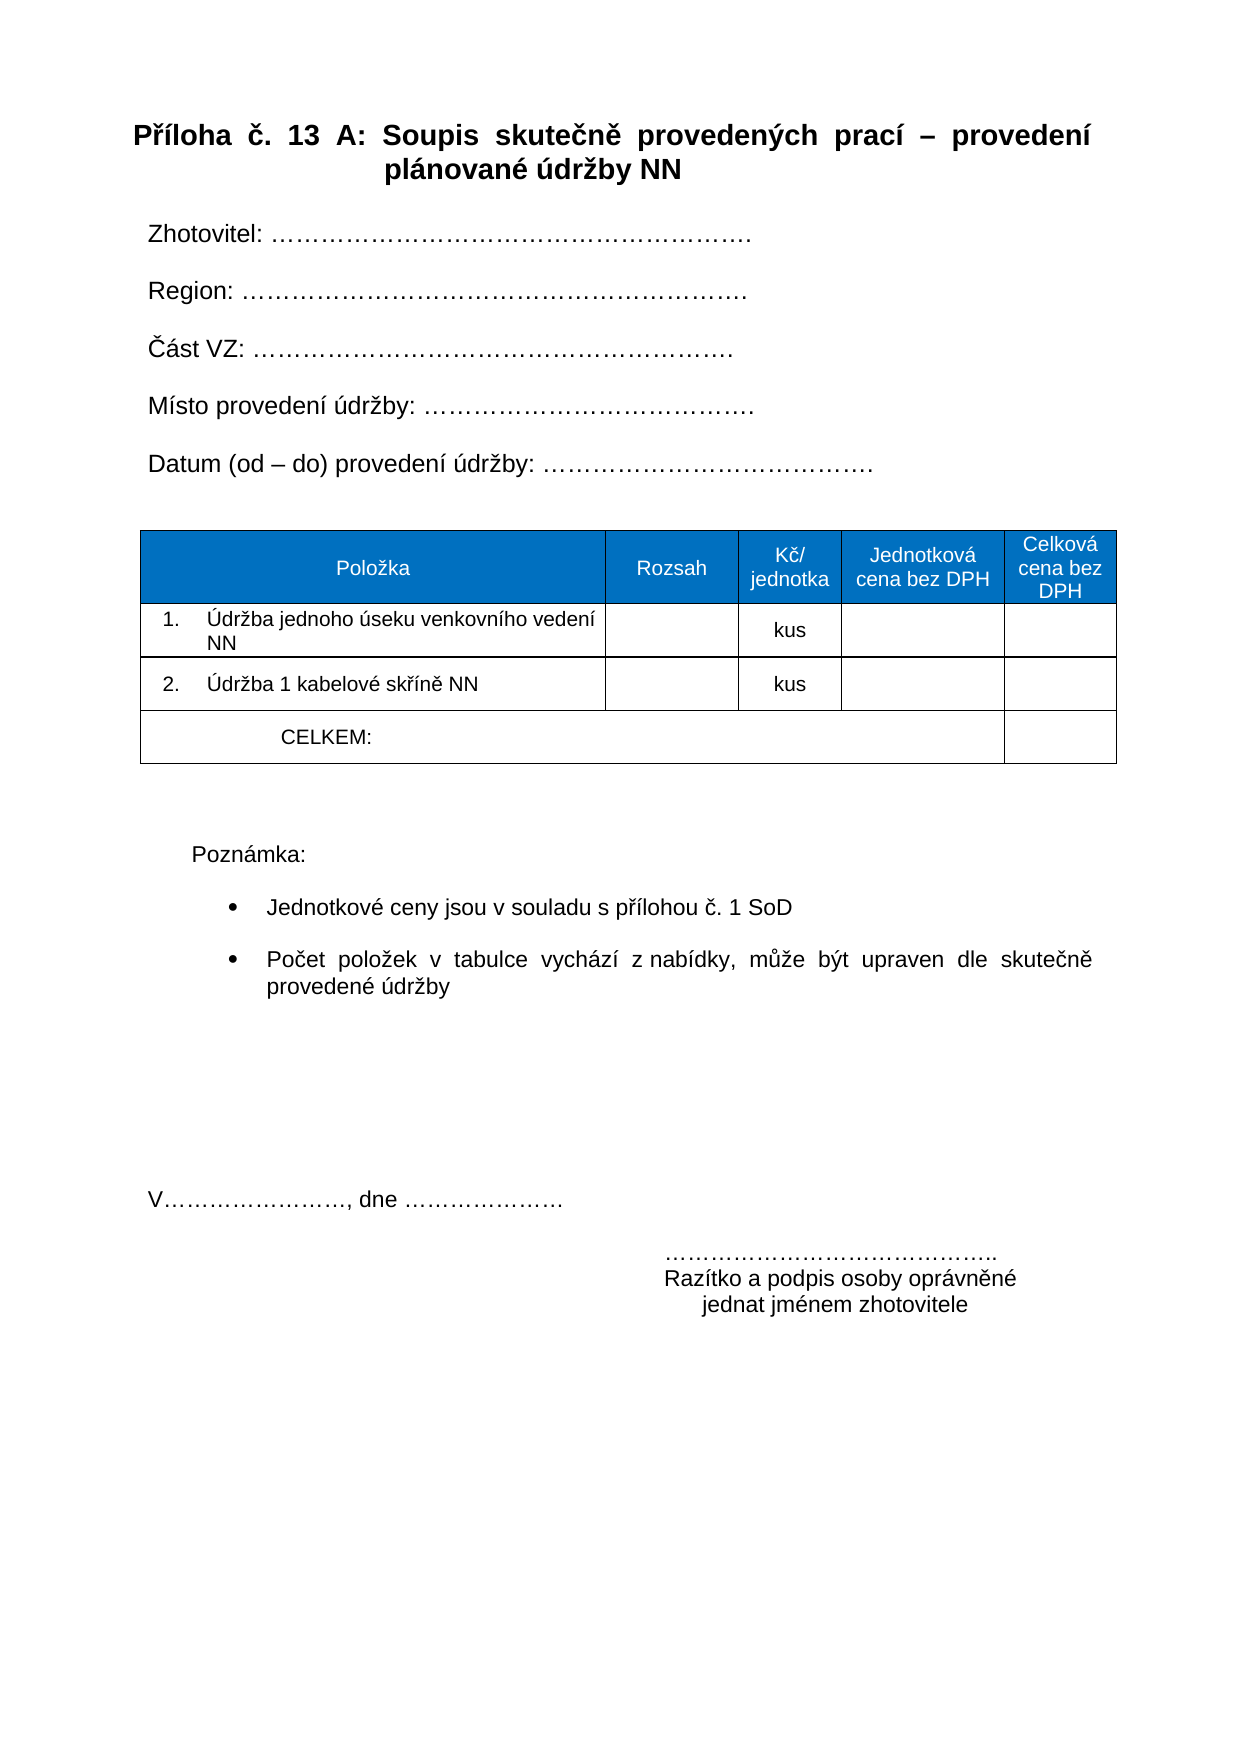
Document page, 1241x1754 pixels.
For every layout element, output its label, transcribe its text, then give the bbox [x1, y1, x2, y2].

table_cell [1005, 604, 1116, 656]
table_header Položka [141, 531, 605, 603]
text Region: ……………………………………………………. [148, 276, 1093, 305]
text Razítko a podpis osoby oprávněné [298, 1265, 1093, 1291]
text Místo provedení údržby: …………………………………. [148, 391, 1093, 420]
table_header Jednotková cena bez DPH [842, 531, 1004, 603]
table_cell Údržba 1 kabelové skříně NN [141, 658, 605, 709]
table_cell [842, 604, 1004, 656]
table_cell [606, 658, 738, 709]
table_cell kus [739, 658, 841, 709]
table_header Rozsah [606, 531, 738, 603]
list Poznámka: [191, 841, 1093, 867]
table_cell CELKEM: [141, 711, 1004, 763]
list Jednotkové ceny jsou v souladu s přílohou č. 1 SoD [229, 894, 1093, 920]
table_header Celková cena bez DPH [1005, 531, 1116, 603]
text Zhotovitel: …………………………………………………. [148, 219, 1093, 248]
text jednat jménem zhotovitele [663, 1291, 1093, 1318]
text …………………………………….. [148, 1239, 1093, 1265]
table_cell [842, 658, 1004, 709]
table_cell [1005, 711, 1116, 763]
table_cell kus [739, 604, 841, 656]
table_cell [606, 604, 738, 656]
text Příloha č. 13 A: Soupis skutečně provedených prací – provedení plánované údržby NN [133, 118, 1093, 185]
table_header Kč/ jednotka [739, 531, 841, 603]
list Počet položek v tabulce vychází z nabídky, může být upraven dle skutečně provedené údržby [229, 946, 1093, 999]
text Část VZ: …………………………………………………. [148, 334, 1093, 363]
text V……………………, dne ………………… [148, 1186, 1093, 1212]
table_cell Údržba jednoho úseku venkovního vedení NN [141, 604, 605, 656]
text Datum (od – do) provedení údržby: …………………………………. [148, 449, 1093, 478]
table_cell [1005, 658, 1116, 709]
